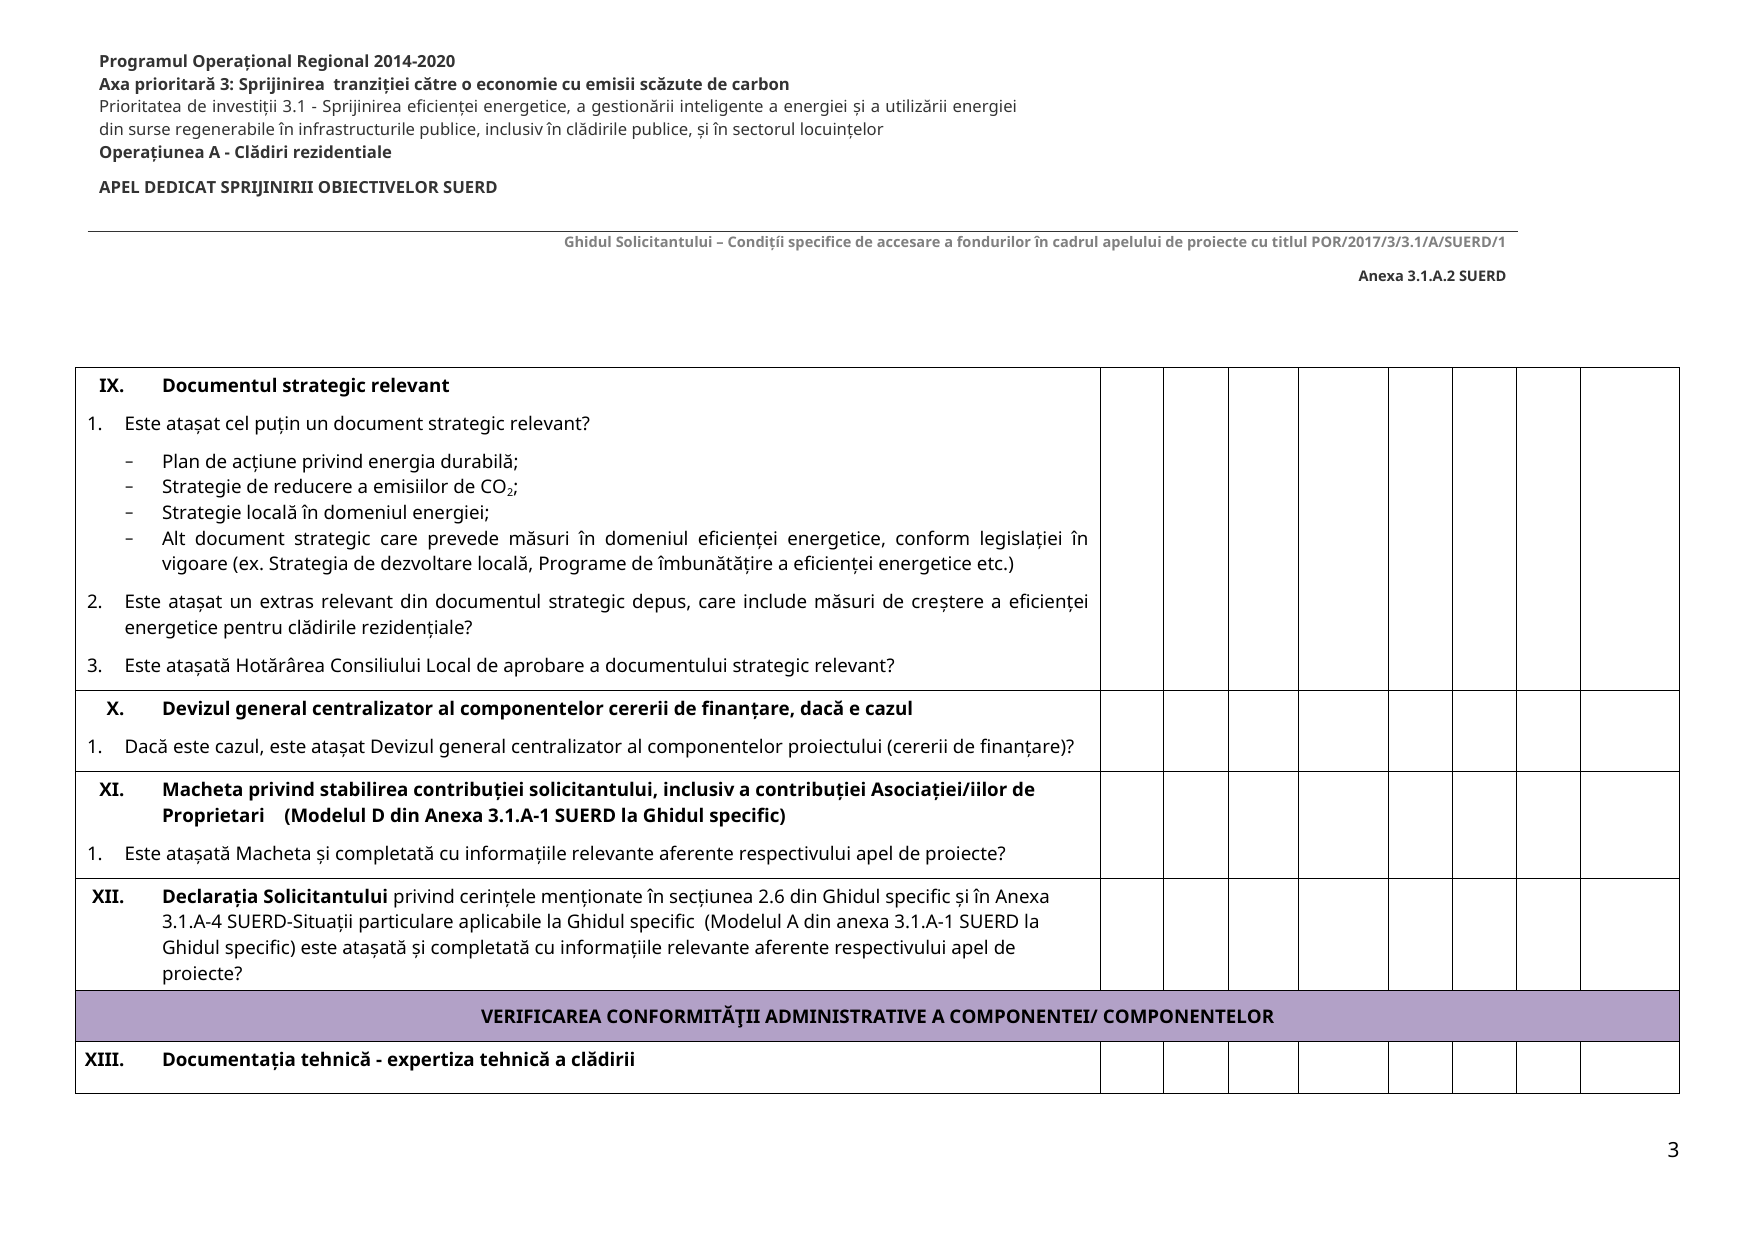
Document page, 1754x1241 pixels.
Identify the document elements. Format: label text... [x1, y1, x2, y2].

table_cell [1581, 879, 1679, 989]
table_cell [1453, 691, 1516, 771]
table_cell [1517, 1042, 1580, 1093]
table_cell [1517, 691, 1580, 771]
table_cell [1229, 368, 1298, 690]
table_cell [1453, 772, 1516, 878]
table_cell [1164, 1042, 1228, 1093]
table_cell [1101, 772, 1163, 878]
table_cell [76, 1042, 1100, 1093]
table_cell [1453, 879, 1516, 989]
table_cell VERIFICAREA CONFORMITĂŢII ADMINISTRATIVE A COMPONENTEI/ COMPONENTELOR [76, 991, 1679, 1041]
table_cell [1581, 772, 1679, 878]
table_cell [1517, 772, 1580, 878]
table_cell [1517, 879, 1580, 989]
table_cell Documentul strategic relevant Este atașat cel puțin un document strategic relevant? Plan de acțiune privind energia durabilă; Strategie de reducere a emisiilor de CO2; Strategie locală în domeniul energiei; Alt document strategic care prevede măsuri în domeniul eficienței energetice, conform legislației în vigoare (ex. Strategia de dezvoltare locală, Programe de îmbunătățire a eficienței energetice etc.) Este atașat un extras relevant din documentul strategic depus, care include măsuri de creştere a eficienţei energetice pentru clădirile rezidențiale? Este atașată Hotărârea Consiliului Local de aprobare a documentului strategic relevant? [76, 368, 1100, 690]
table_cell [1101, 368, 1163, 690]
table_cell [1164, 691, 1228, 771]
table_cell [1581, 368, 1679, 690]
table_cell [1389, 772, 1452, 878]
table_cell [1389, 691, 1452, 771]
table_cell [1299, 1042, 1388, 1093]
table_cell [1581, 1042, 1679, 1093]
table_cell [1299, 772, 1388, 878]
table_cell [1164, 772, 1228, 878]
table_cell Devizul general centralizator al componentelor cererii de finanțare, dacă e cazul Dacă este cazul, este atașat Devizul general centralizator al componentelor proiectului (cererii de finanțare)? [76, 691, 1100, 771]
table_cell [1453, 1042, 1516, 1093]
table_cell Macheta privind stabilirea contribuției solicitantului, inclusiv a contribuției Asociaţiei/iilor de Proprietari (Modelul D din Anexa 3.1.A-1 SUERD la Ghidul specific) Este atașată Macheta și completată cu informaţiile relevante aferente respectivului apel de proiecte? [76, 772, 1100, 878]
table_cell [1581, 691, 1679, 771]
table_cell [1229, 879, 1298, 989]
table_cell [1299, 879, 1388, 989]
table_cell [1101, 1042, 1163, 1093]
table_cell [1299, 691, 1388, 771]
table_cell [1389, 879, 1452, 989]
table_cell [1389, 1042, 1452, 1093]
table_cell [1229, 691, 1298, 771]
table_cell [1101, 691, 1163, 771]
table_cell [1229, 772, 1298, 878]
table_cell [1164, 368, 1228, 690]
table_cell [1299, 368, 1388, 690]
table_cell [1229, 1042, 1298, 1093]
table_cell [1389, 368, 1452, 690]
table_cell [1453, 368, 1516, 690]
table_cell [1164, 879, 1228, 989]
table_cell [1517, 368, 1580, 690]
table_cell Declaraţia Solicitantului privind cerințele menționate în secțiunea 2.6 din Ghidul specific și în Anexa 3.1.A-4 SUERD-Situații particulare aplicabile la Ghidul specific (Modelul A din anexa 3.1.A-1 SUERD la Ghidul specific) este atașată și completată cu informaţiile relevante aferente respectivului apel de proiecte? [76, 879, 1100, 989]
table_cell [1101, 879, 1163, 989]
